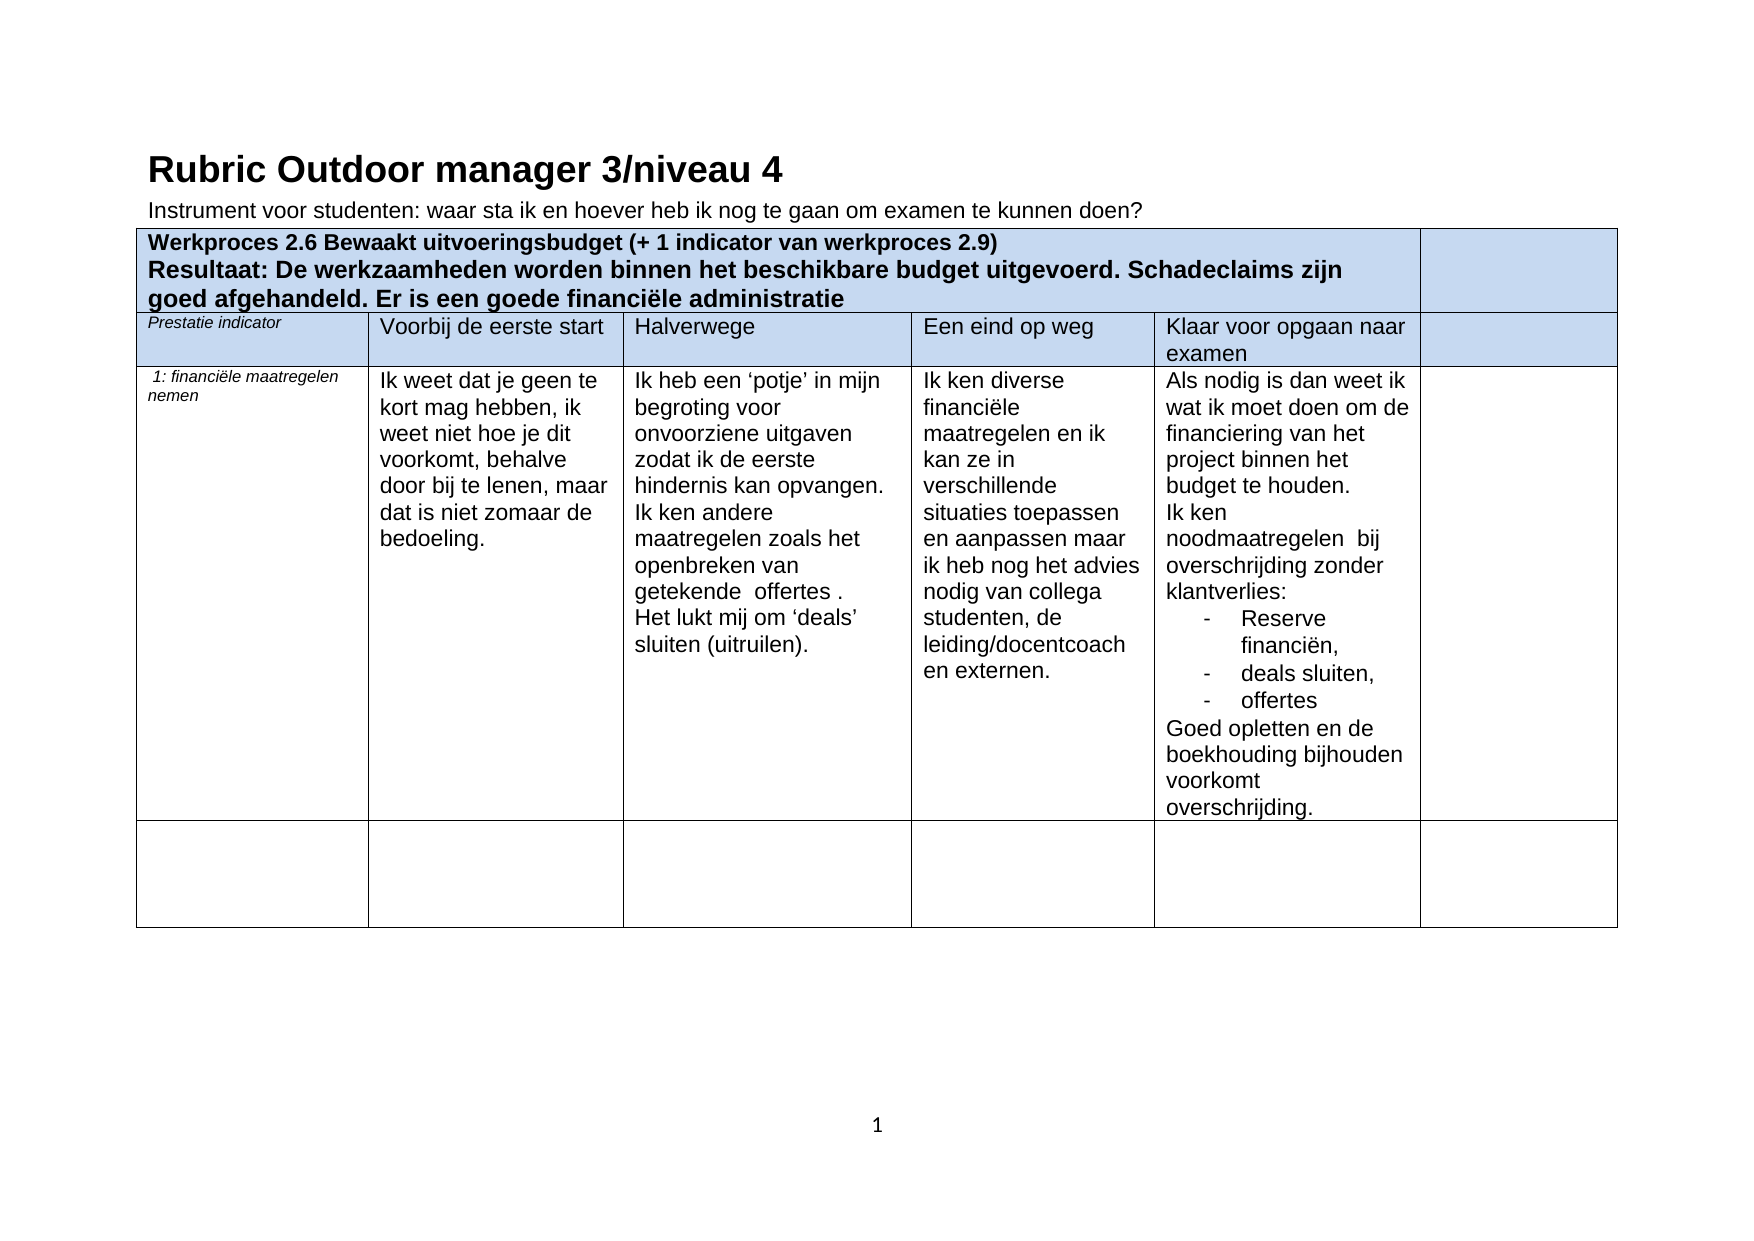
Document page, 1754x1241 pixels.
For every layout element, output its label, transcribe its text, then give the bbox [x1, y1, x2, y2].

table_cell Een eind op weg [912, 313, 1154, 366]
table_cell Als nodig is dan weet ik wat ik moet doen om de financiering van het project binnen het budget te houden. Ik ken noodmaatregelen bij overschrijding zonder klantverlies: Reserve financiën, deals sluiten, offertes Goed opletten en de boekhouding bijhouden voorkomt overschrijding. [1155, 367, 1420, 820]
table_header [1421, 229, 1617, 312]
text Instrument voor studenten: waar sta ik en hoever heb ik nog te gaan om examen te kunnen doen? [148, 197, 1606, 223]
table_cell [369, 821, 623, 927]
table_cell Voorbij de eerste start [369, 313, 623, 366]
table_cell Klaar voor opgaan naar examen [1155, 313, 1420, 366]
table_cell [1155, 821, 1420, 927]
table_cell Ik heb een ‘potje’ in mijn begroting voor onvoorziene uitgaven zodat ik de eerste hindernis kan opvangen. Ik ken andere maatregelen zoals het openbreken van getekende offertes . Het lukt mij om ‘deals’ sluiten (uitruilen). [624, 367, 911, 820]
text Rubric Outdoor manager 3/niveau 4 [148, 148, 1606, 191]
table_cell [912, 821, 1154, 927]
table_cell 1: financiële maatregelen nemen [137, 367, 368, 820]
table_cell [1421, 367, 1617, 820]
table_cell [1421, 313, 1617, 366]
table_cell [624, 821, 911, 927]
table_cell Halverwege [624, 313, 911, 366]
table_cell Ik weet dat je geen te kort mag hebben, ik weet niet hoe je dit voorkomt, behalve door bij te lenen, maar dat is niet zomaar de bedoeling. [369, 367, 623, 820]
table_header Werkproces 2.6 Bewaakt uitvoeringsbudget (+ 1 indicator van werkproces 2.9) Resultaat: De werkzaamheden worden binnen het beschikbare budget uitgevoerd. Schadeclaims zijn goed afgehandeld. Er is een goede financiële administratie [137, 229, 1420, 312]
table_cell [1421, 821, 1617, 927]
table_cell [137, 821, 368, 927]
table_cell Ik ken diverse financiële maatregelen en ik kan ze in verschillende situaties toepassen en aanpassen maar ik heb nog het advies nodig van collega studenten, de leiding/docentcoach en externen. [912, 367, 1154, 820]
table_cell Prestatie indicator [137, 313, 368, 366]
